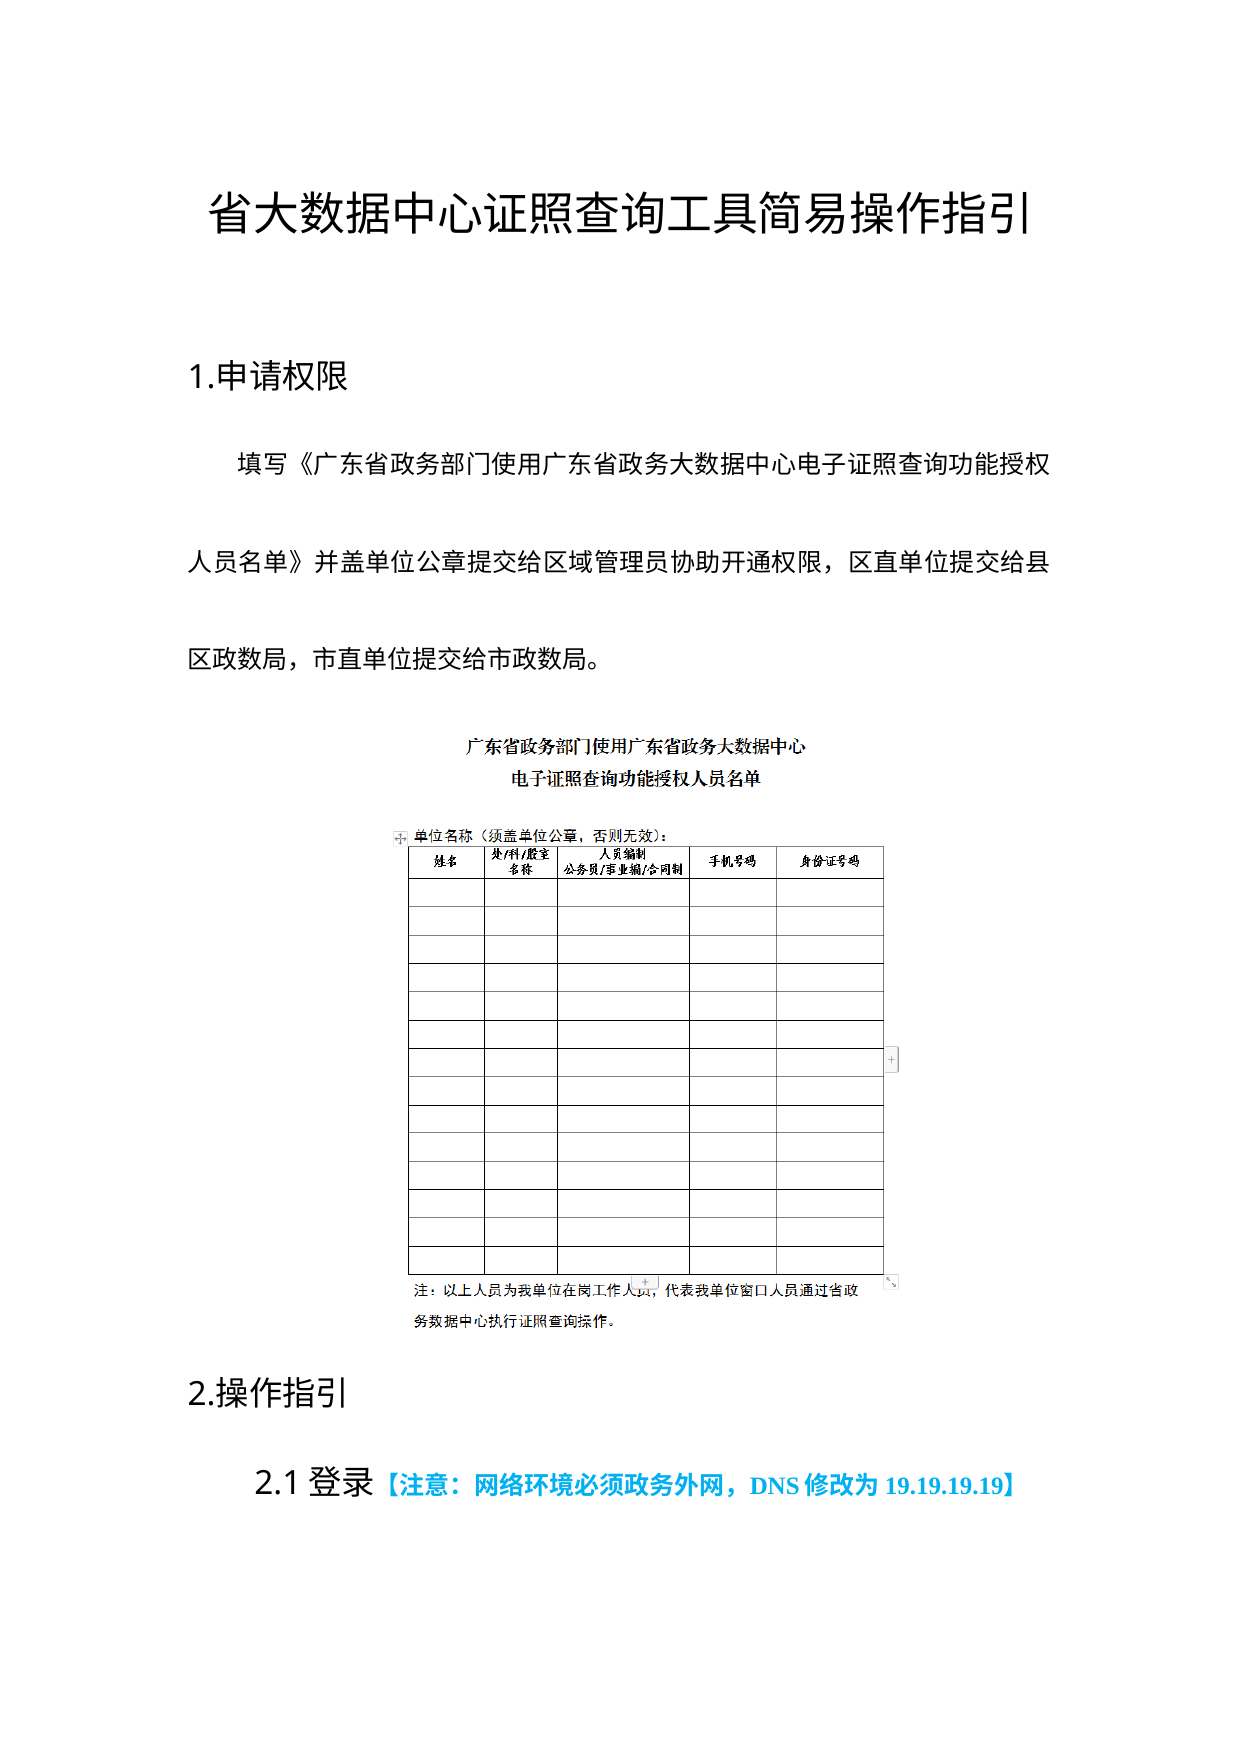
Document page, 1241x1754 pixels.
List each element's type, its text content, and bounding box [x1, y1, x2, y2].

text 2.1登录【注意：网络环境必须政务外网，DNS修改为19.19.19.19】 [187, 1448, 1053, 1513]
text 填写《广东省政务部门使用广东省政务大数据中心电子证照查询功能授权人员名单》并盖单位公章提交给区域管理员协助开通权限，区直单位提交给县区政数局，市直单位提交给市政数局。 [187, 431, 1053, 691]
text 2.操作指引 [187, 1359, 1053, 1424]
text 1.申请权限 [187, 341, 1053, 406]
picture [389, 727, 913, 1341]
text 省大数据中心证照查询工具简易操作指引 [187, 162, 1053, 259]
